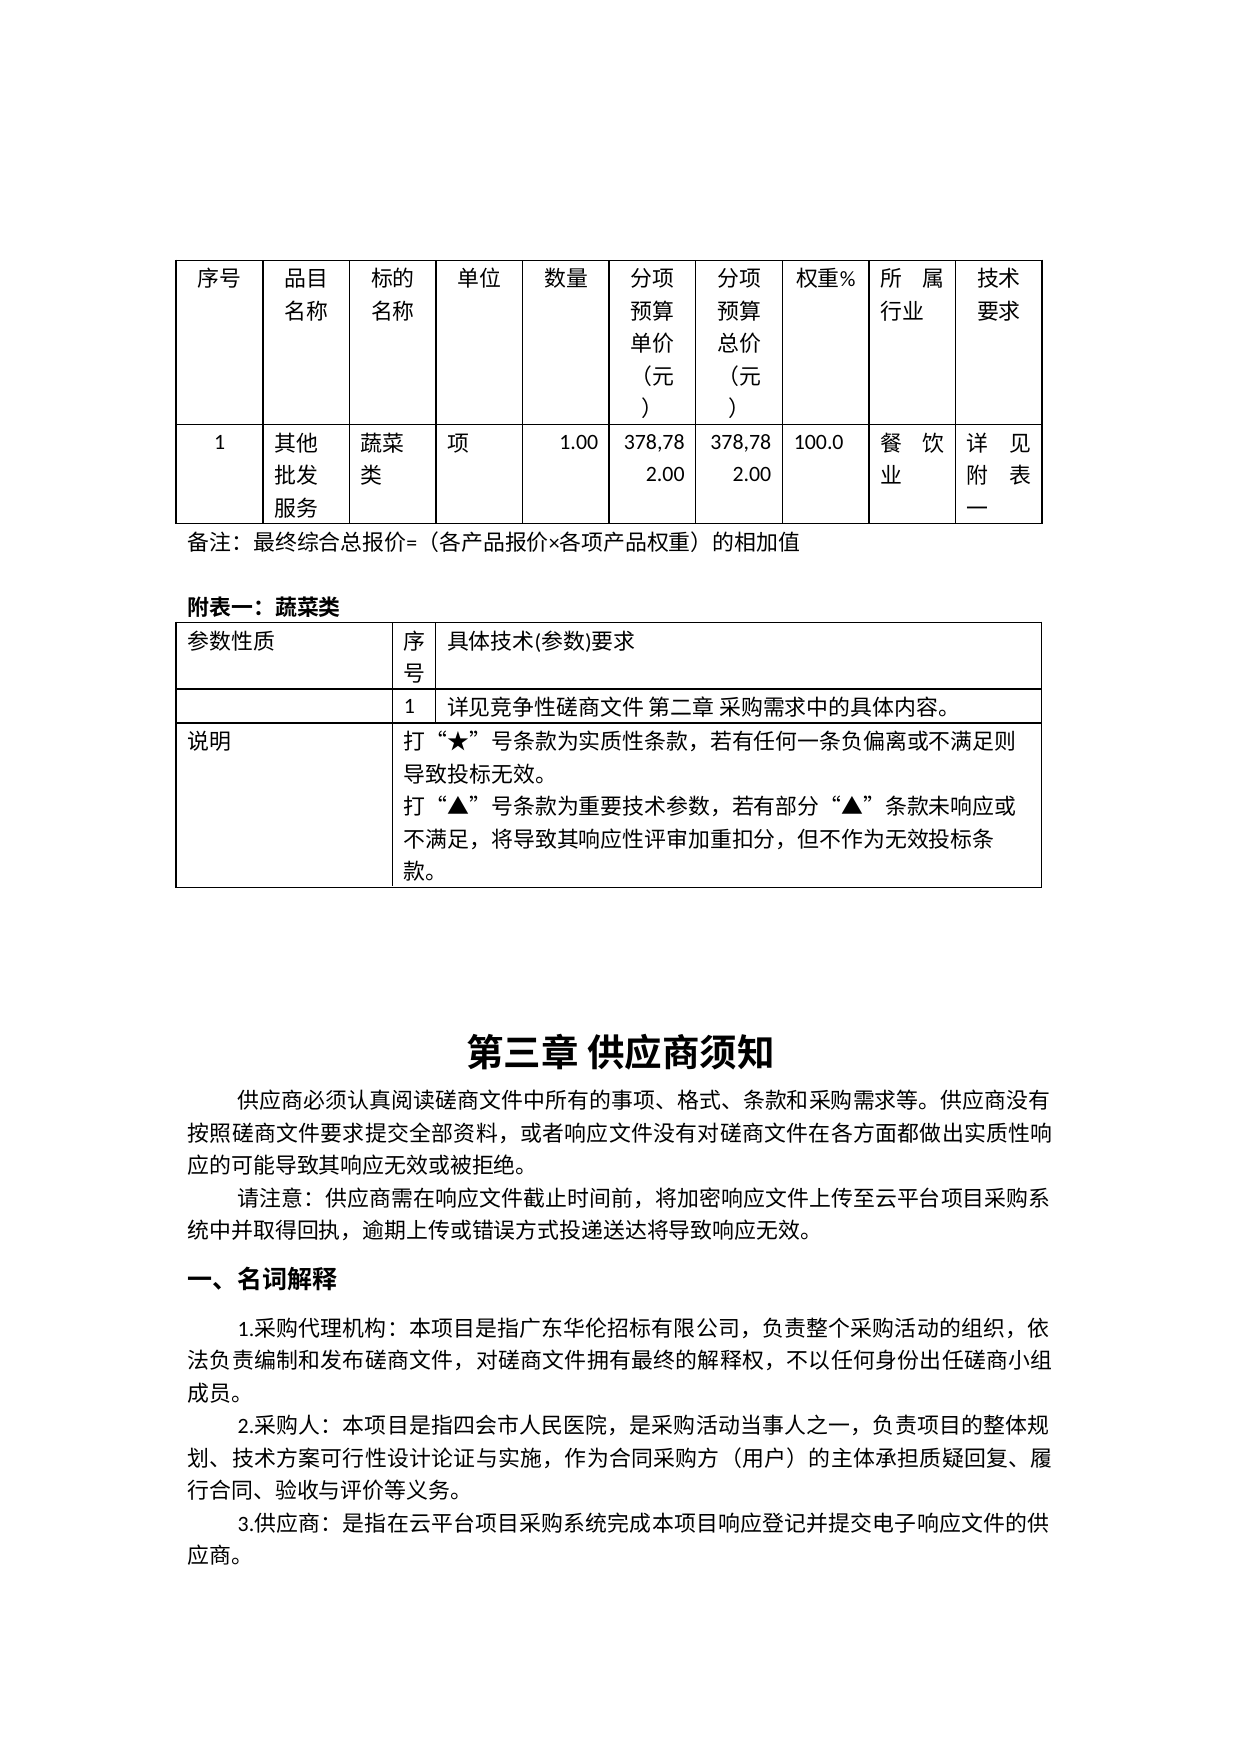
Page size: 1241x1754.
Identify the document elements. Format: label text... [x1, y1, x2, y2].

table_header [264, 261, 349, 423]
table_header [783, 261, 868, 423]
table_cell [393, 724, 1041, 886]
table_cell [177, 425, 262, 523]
text 备注：最终综合总报价=（各产品报价×各项产品权重）的相加值 [187, 524, 1053, 557]
text 供应商必须认真阅读磋商文件中所有的事项、格式、条款和采购需求等。供应商没有按照磋商文件要求提交全部资料，或者响应文件没有对磋商文件在各方面都做出实质性响应的可能导致其响应无效或被拒绝。 [187, 1083, 1053, 1180]
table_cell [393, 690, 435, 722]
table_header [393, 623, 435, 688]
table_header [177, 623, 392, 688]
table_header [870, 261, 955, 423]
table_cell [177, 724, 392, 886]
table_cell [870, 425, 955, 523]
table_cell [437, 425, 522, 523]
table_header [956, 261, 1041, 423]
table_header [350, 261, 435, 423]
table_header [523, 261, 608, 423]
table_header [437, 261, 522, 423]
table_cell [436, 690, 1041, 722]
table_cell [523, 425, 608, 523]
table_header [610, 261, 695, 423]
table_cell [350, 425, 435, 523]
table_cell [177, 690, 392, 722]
text 2.采购人：本项目是指四会市人民医院，是采购活动当事人之一，负责项目的整体规划、技术方案可行性设计论证与实施，作为合同采购方（用户）的主体承担质疑回复、履行合同、验收与评价等义务。 [187, 1408, 1053, 1505]
text 3.供应商：是指在云平台项目采购系统完成本项目响应登记并提交电子响应文件的供应商。 [187, 1505, 1053, 1570]
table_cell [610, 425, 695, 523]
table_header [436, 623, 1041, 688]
text 附表一：蔬菜类 [187, 589, 1053, 622]
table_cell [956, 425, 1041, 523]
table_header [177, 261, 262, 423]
text 一、名词解释 [187, 1245, 1053, 1310]
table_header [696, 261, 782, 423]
text 第三章 供应商须知 [187, 1018, 1053, 1083]
text 1.采购代理机构：本项目是指广东华伦招标有限公司，负责整个采购活动的组织，依法负责编制和发布磋商文件，对磋商文件拥有最终的解释权，不以任何身份出任磋商小组成员。 [187, 1310, 1053, 1408]
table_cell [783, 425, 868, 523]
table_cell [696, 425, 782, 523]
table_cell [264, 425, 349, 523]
text 请注意：供应商需在响应文件截止时间前，将加密响应文件上传至云平台项目采购系统中并取得回执，逾期上传或错误方式投递送达将导致响应无效。 [187, 1180, 1053, 1245]
